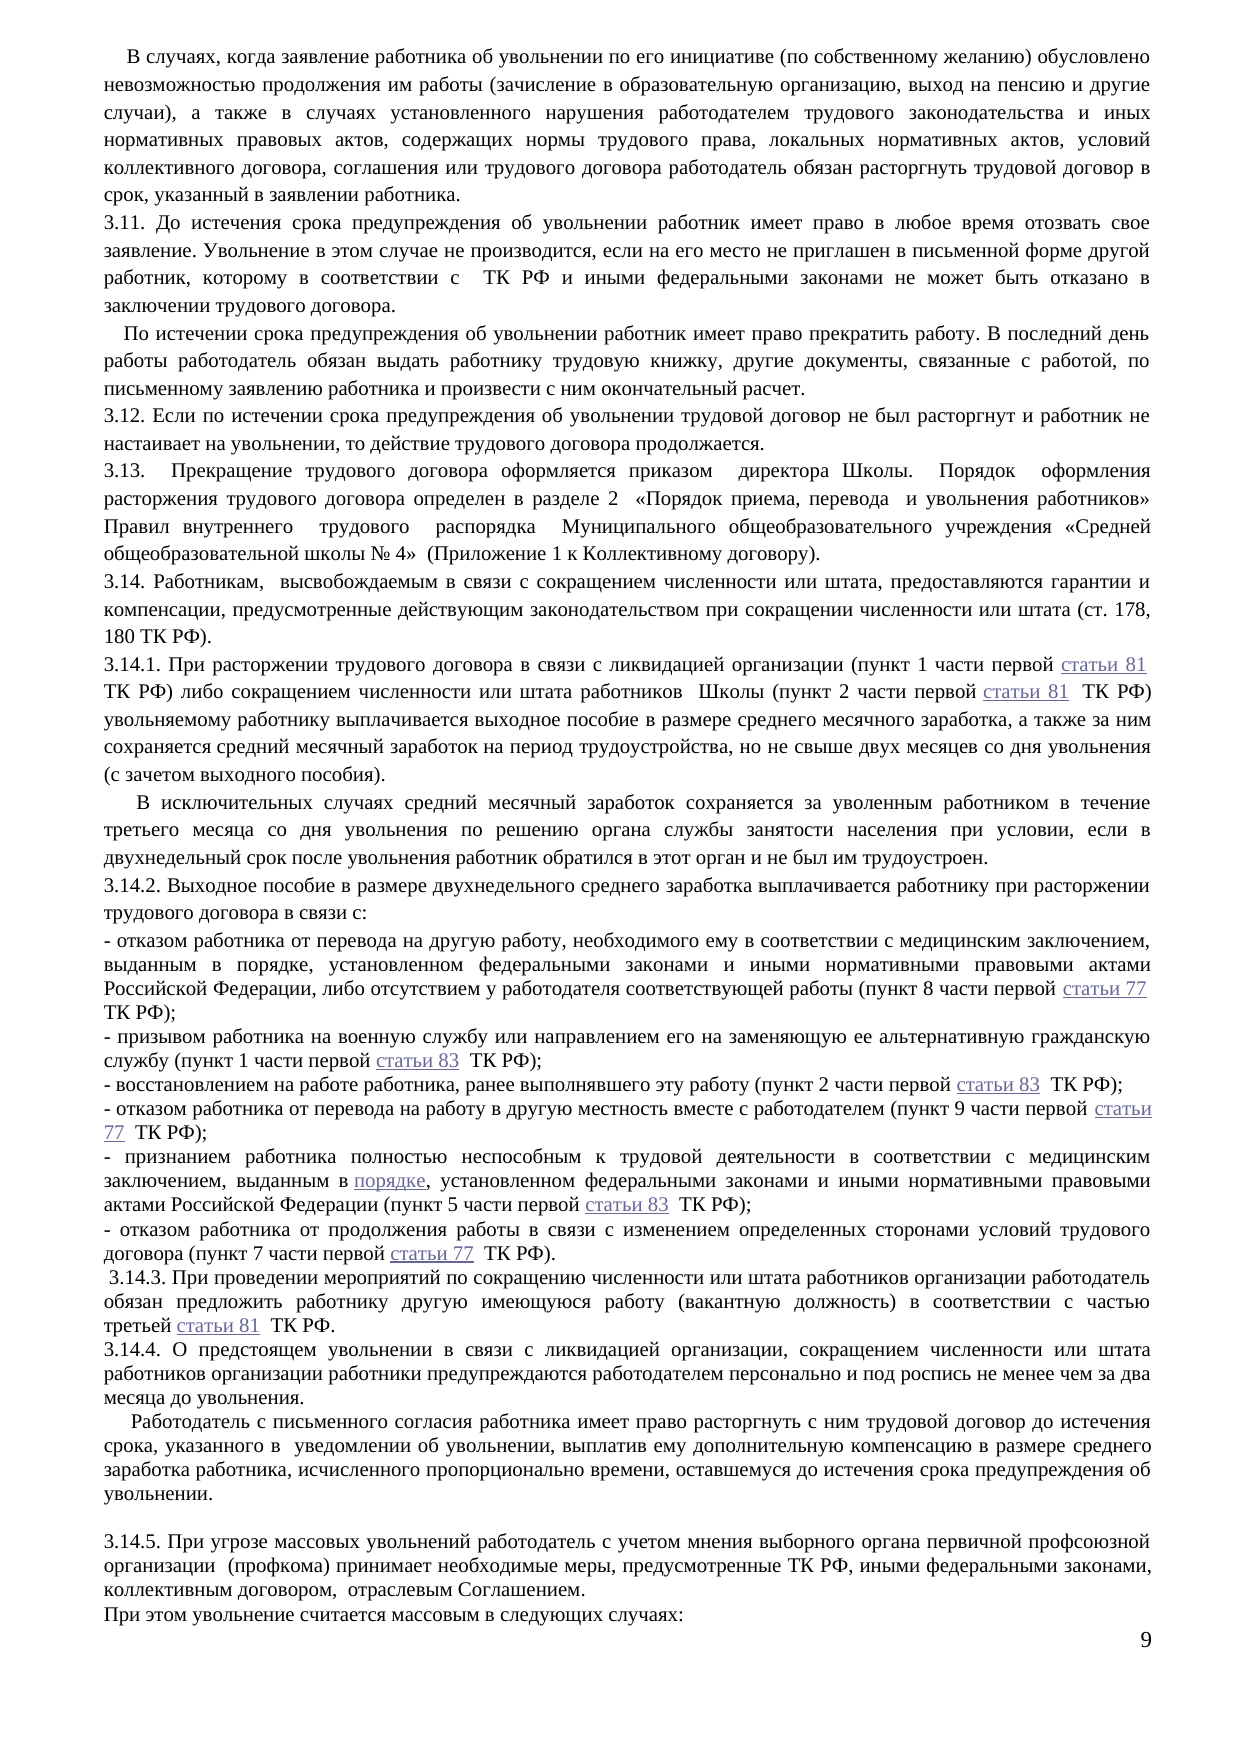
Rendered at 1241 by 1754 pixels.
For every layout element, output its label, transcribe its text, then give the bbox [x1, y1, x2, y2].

text В случаях, когда заявление работника об увольнении по его инициативе (по собственному желанию) обусловлено невозможностью продолжения им работы (зачисление в образовательную организацию, выход на пенсию и другие случаи), а также в случаях установленного нарушения работодателем трудового законодательства и иных нормативных правовых актов, содержащих нормы трудового права, локальных нормативных актов, условий коллективного договора, соглашения или трудового договора работодатель обязан расторгнуть трудовой договор в срок, указанный в заявлении работника. [103, 44, 1152, 206]
text При этом увольнение считается массовым в следующих случаях: [103, 1601, 1152, 1626]
text 3.14.4. О предстоящем увольнении в связи с ликвидацией организации, сокращением численности или штата работников организации работники предупреждаются работодателем персонально и под роспись не менее чем за два месяца до увольнения. [103, 1337, 1152, 1409]
text Работодатель с письменного согласия работника имеет право расторгнуть с ним трудовой договор до истечения срока, указанного в уведомлении об увольнении, выплатив ему дополнительную компенсацию в размере среднего заработка работника, исчисленного пропорционально времени, оставшемуся до истечения срока предупреждения об увольнении. [103, 1409, 1152, 1505]
text В исключительных случаях средний месячный заработок сохраняется за уволенным работником в течение третьего месяца со дня увольнения по решению органа службы занятости населения при условии, если в двухнедельный срок после увольнения работник обратился в этот орган и не был им трудоустроен. [103, 790, 1152, 869]
text 3.14.1. При расторжении трудового договора в связи с ликвидацией организации (пункт 1 части первой статьи 81 ТК РФ) либо сокращением численности или штата работников Школы (пункт 2 части первой статьи 81 ТК РФ) увольняемому работнику выплачивается выходное пособие в размере среднего месячного заработка, а также за ним сохраняется средний месячный заработок на период трудоустройства, но не свыше двух месяцев со дня увольнения (с зачетом выходного пособия). [103, 652, 1152, 786]
text - признанием работника полностью неспособным к трудовой деятельности в соответствии с медицинским заключением, выданным в порядке, установленном федеральными законами и иными нормативными правовыми актами Российской Федерации (пункт 5 части первой статьи 83 ТК РФ); [103, 1144, 1152, 1216]
text 3.12. Если по истечении срока предупреждения об увольнении трудовой договор не был расторгнут и работник не настаивает на увольнении, то действие трудового договора продолжается. [103, 403, 1152, 455]
text - восстановлением на работе работника, ранее выполнявшего эту работу (пункт 2 части первой статьи 83 ТК РФ); [103, 1072, 1152, 1096]
text 3.14.5. При угрозе массовых увольнений работодатель с учетом мнения выборного органа первичной профсоюзной организации (профкома) принимает необходимые меры, предусмотренные ТК РФ, иными федеральными законами, коллективным договором, отраслевым Соглашением. [103, 1529, 1152, 1601]
text - отказом работника от продолжения работы в связи с изменением определенных сторонами условий трудового договора (пункт 7 части первой статьи 77 ТК РФ). [103, 1216, 1152, 1264]
text 3.14. Работникам, высвобождаемым в связи с сокращением численности или штата, предоставляются гарантии и компенсации, предусмотренные действующим законодательством при сокращении численности или штата (ст. 178, 180 ТК РФ). [103, 569, 1152, 648]
text - отказом работника от перевода на другую работу, необходимого ему в соответствии с медицинским заключением, выданным в порядке, установленном федеральными законами и иными нормативными правовыми актами Российской Федерации, либо отсутствием у работодателя соответствующей работы (пункт 8 части первой статьи 77 ТК РФ); [103, 928, 1152, 1024]
subtitle 3.14.3. При проведении мероприятий по сокращению численности или штата работников организации работодатель обязан предложить работнику другую имеющуюся работу (вакантную должность) в соответствии с частью третьей статьи 81 ТК РФ. [103, 1264, 1152, 1337]
text 3.13. Прекращение трудового договора оформляется приказом директора Школы. Порядок оформления расторжения трудового договора определен в разделе 2 «Порядок приема, перевода и увольнения работников» Правил внутреннего трудового распорядка Муниципального общеобразовательного учреждения «Средней общеобразовательной школы № 4» (Приложение 1 к Коллективному договору). [103, 458, 1152, 565]
text 3.11. До истечения срока предупреждения об увольнении работник имеет право в любое время отозвать свое заявление. Увольнение в этом случае не производится, если на его место не приглашен в письменной форме другой работник, которому в соответствии с ТК РФ и иными федеральными законами не может быть отказано в заключении трудового договора. [103, 210, 1152, 317]
text 3.14.2. Выходное пособие в размере двухнедельного среднего заработка выплачивается работнику при расторжении трудового договора в связи с: [103, 872, 1152, 924]
text По истечении срока предупреждения об увольнении работник имеет право прекратить работу. В последний день работы работодатель обязан выдать работнику трудовую книжку, другие документы, связанные с работой, по письменному заявлению работника и произвести с ним окончательный расчет. [103, 320, 1152, 400]
text - призывом работника на военную службу или направлением его на заменяющую ее альтернативную гражданскую службу (пункт 1 части первой статьи 83 ТК РФ); [103, 1024, 1152, 1072]
text - отказом работника от перевода на работу в другую местность вместе с работодателем (пункт 9 части первой статьи 77 ТК РФ); [103, 1096, 1152, 1144]
